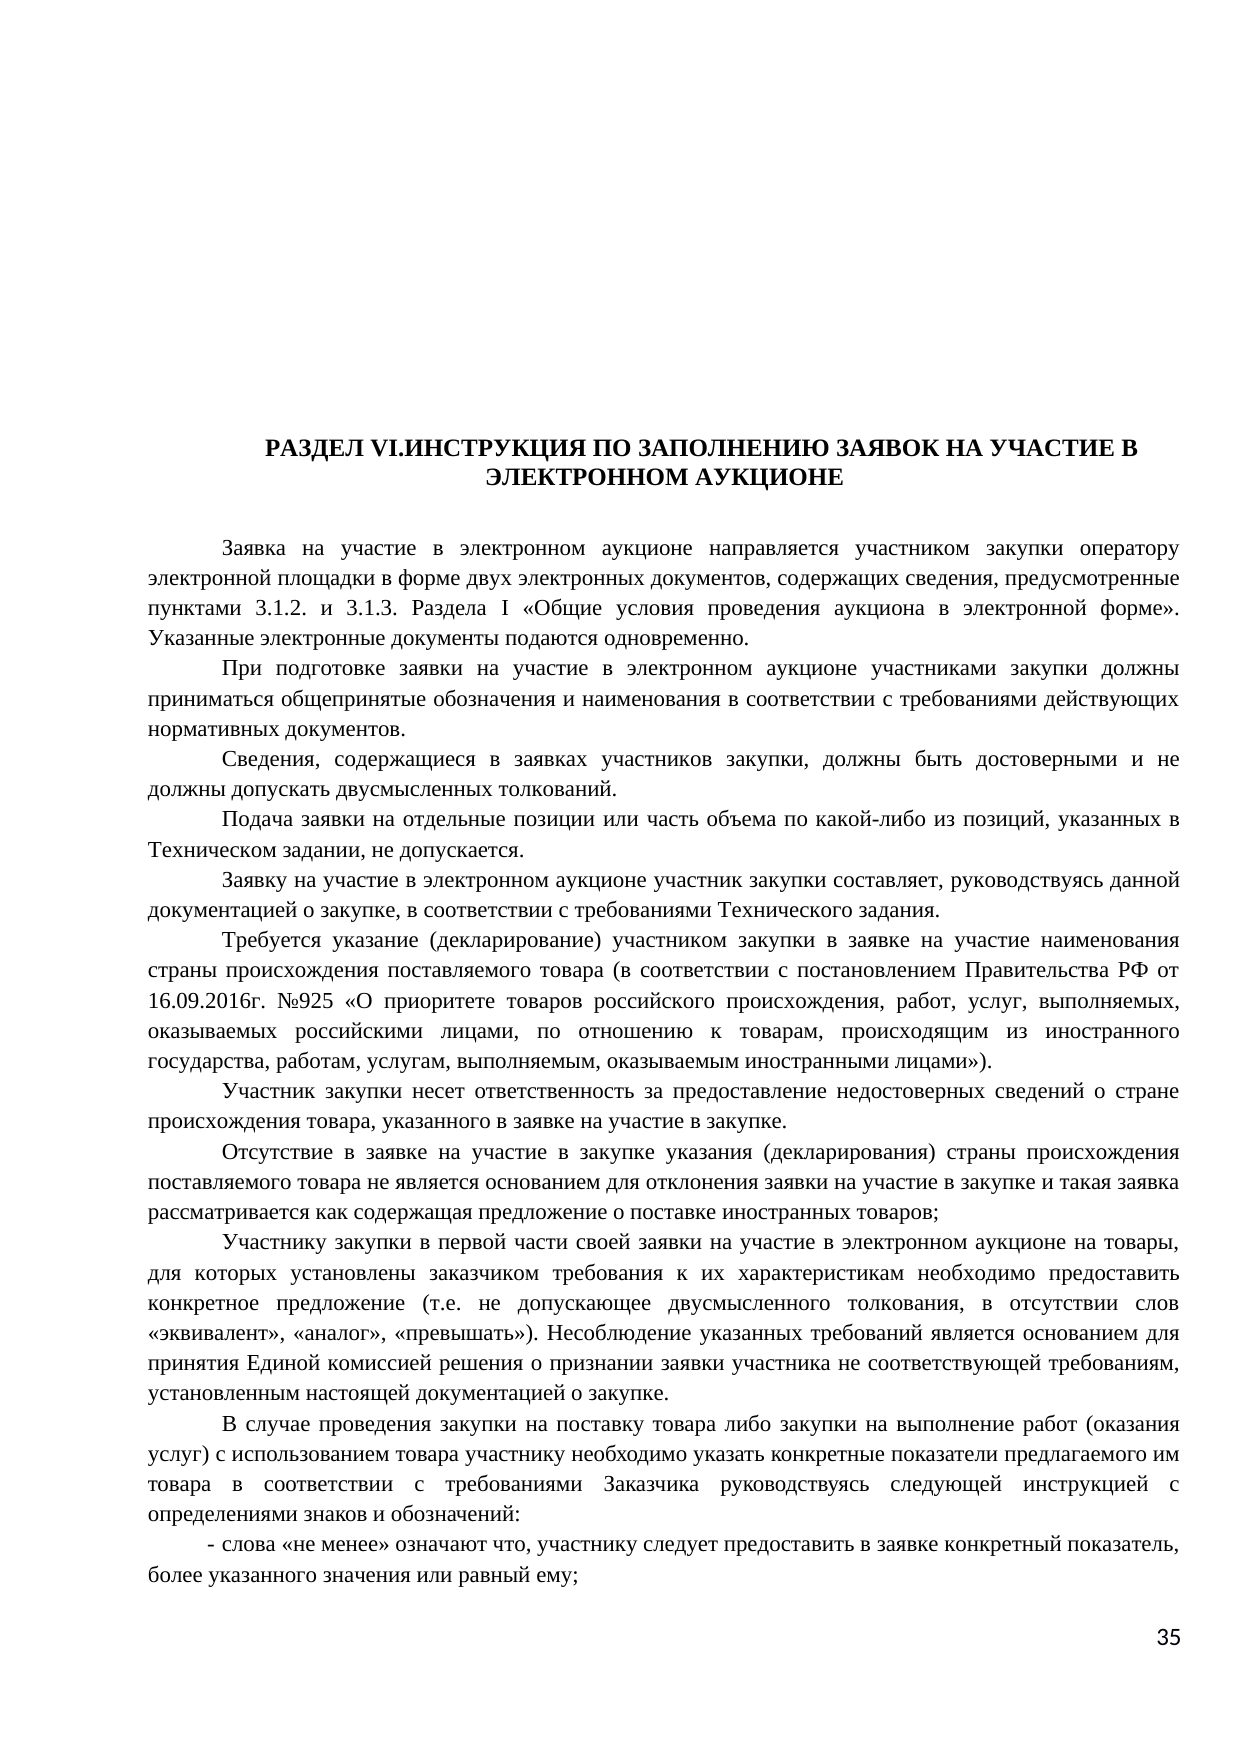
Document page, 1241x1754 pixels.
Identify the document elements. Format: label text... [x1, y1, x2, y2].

text Сведения, содержащиеся в заявках участников закупки, должны быть достоверными и не должны допускать двусмысленных толкований. [148, 745, 1181, 802]
text Участник закупки несет ответственность за предоставление недостоверных сведений о стране происхождения товара, указанного в заявке на участие в закупке. [148, 1077, 1181, 1134]
text Заявку на участие в электронном аукционе участник закупки составляет, руководствуясь данной документацией о закупке, в соответствии с требованиями Технического задания. [148, 866, 1181, 922]
list слова «не менее» означают что, участнику следует предоставить в заявке конкретный показатель, более указанного значения или равный ему; [148, 1530, 1181, 1587]
text При подготовке заявки на участие в электронном аукционе участниками закупки должны приниматься общепринятые обозначения и наименования в соответствии с требованиями действующих нормативных документов. [148, 654, 1181, 741]
text РАЗДЕЛ VI.ИНСТРУКЦИЯ ПО ЗАПОЛНЕНИЮ ЗАЯВОК НА УЧАСТИЕ В ЭЛЕКТРОННОМ АУКЦИОНЕ [148, 433, 1181, 490]
text Заявка на участие в электронном аукционе направляется участником закупки оператору электронной площадки в форме двух электронных документов, содержащих сведения, предусмотренные пунктами 3.1.2. и 3.1.3. Раздела I «Общие условия проведения аукциона в электронной форме». Указанные электронные документы подаются одновременно. [148, 533, 1181, 651]
text Требуется указание (декларирование) участником закупки в заявке на участие наименования страны происхождения поставляемого товара (в соответствии с постановлением Правительства РФ от 16.09.2016г. №925 «О приоритете товаров российского происхождения, работ, услуг, выполняемых, оказываемых российскими лицами, по отношению к товарам, происходящим из иностранного государства, работам, услугам, выполняемым, оказываемым иностранными лицами»). [148, 926, 1181, 1073]
text Подача заявки на отдельные позиции или часть объема по какой-либо из позиций, указанных в Техническом задании, не допускается. [148, 805, 1181, 862]
text Отсутствие в заявке на участие в закупке указания (декларирования) страны происхождения поставляемого товара не является основанием для отклонения заявки на участие в закупке и такая заявка рассматривается как содержащая предложение о поставке иностранных товаров; [148, 1138, 1181, 1224]
text Участнику закупки в первой части своей заявки на участие в электронном аукционе на товары, для которых установлены заказчиком требования к их характеристикам необходимо предоставить конкретное предложение (т.е. не допускающее двусмысленного толкования, в отсутствии слов «эквивалент», «аналог», «превышать»). Несоблюдение указанных требований является основанием для принятия Единой комиссией решения о признании заявки участника не соответствующей требованиям, установленным настоящей документацией о закупке. [148, 1228, 1181, 1406]
text В случае проведения закупки на поставку товара либо закупки на выполнение работ (оказания услуг) с использованием товара участнику необходимо указать конкретные показатели предлагаемого им товара в соответствии с требованиями Заказчика руководствуясь следующей инструкцией с определениями знаков и обозначений: [148, 1409, 1181, 1527]
